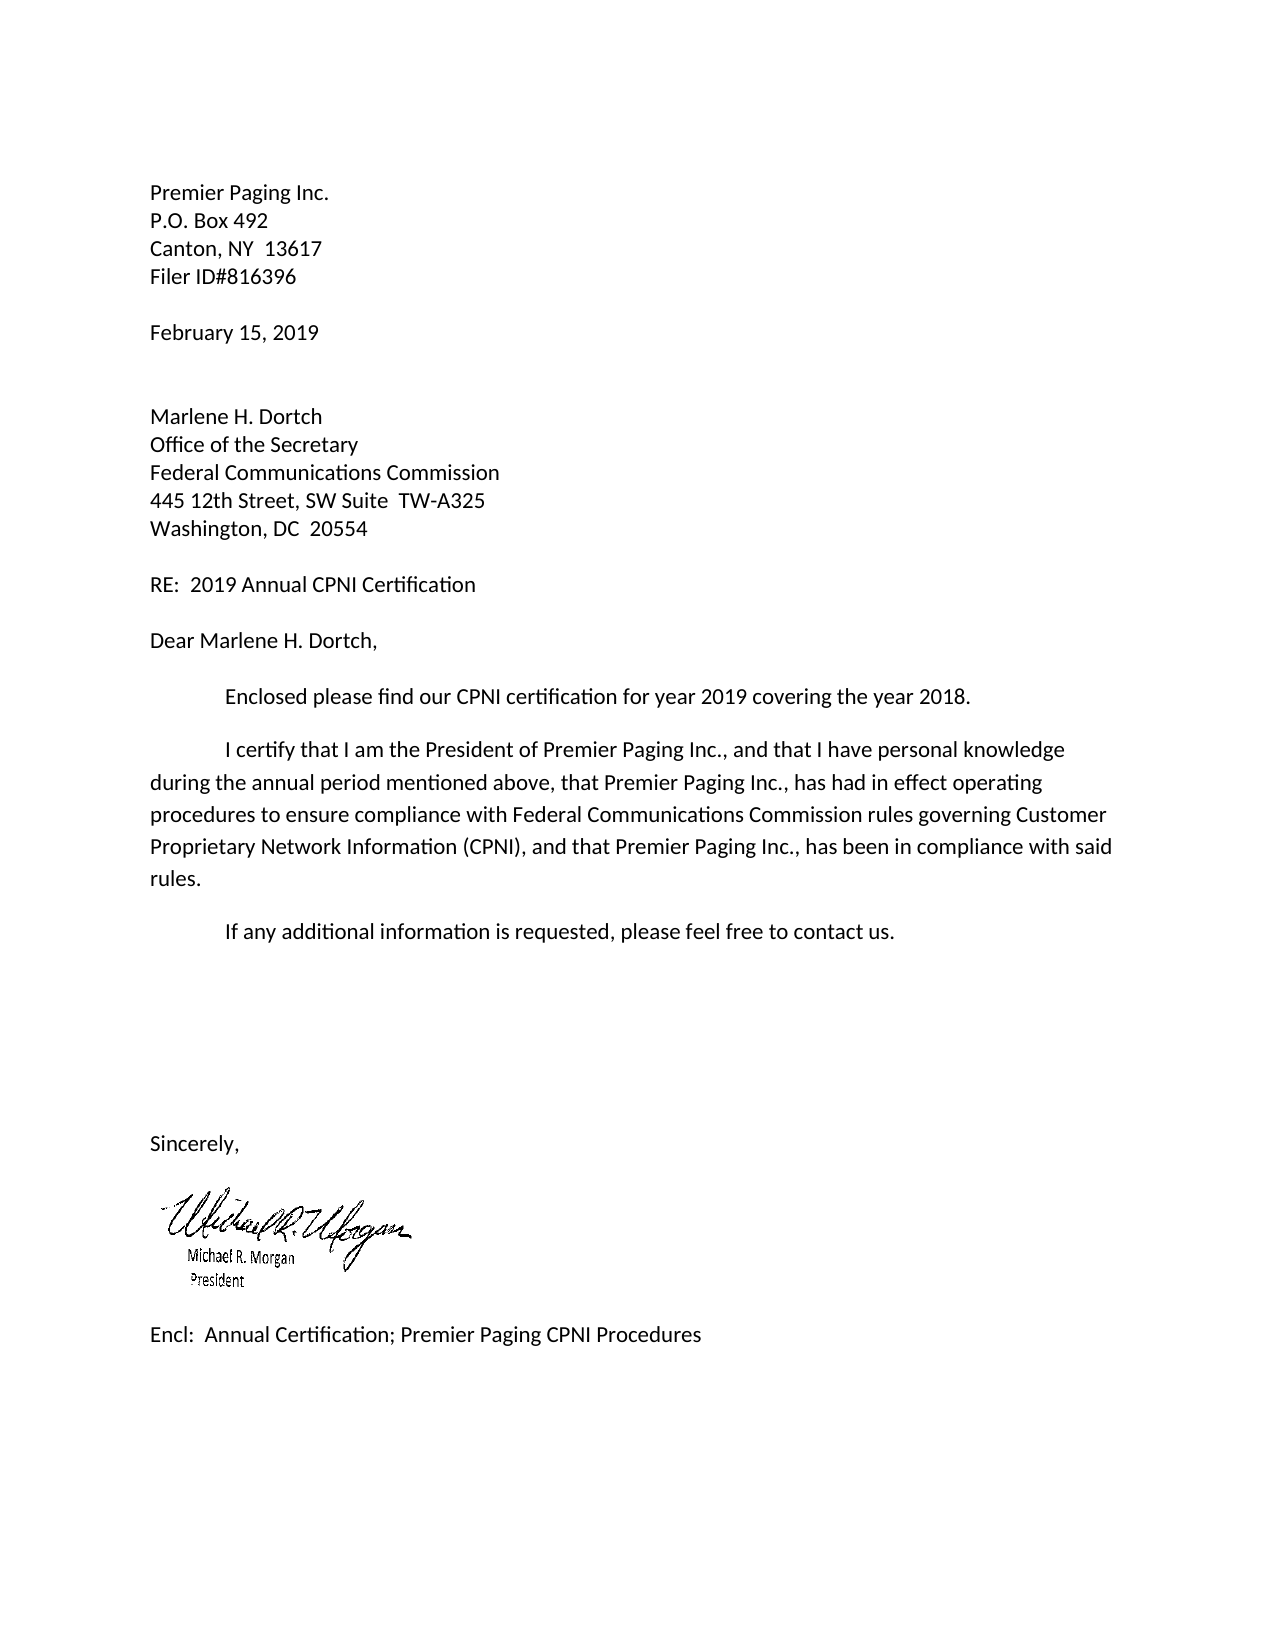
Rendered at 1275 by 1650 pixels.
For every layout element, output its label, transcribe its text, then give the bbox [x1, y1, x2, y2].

text 445 12th Street, SW Suite TW-A325 [150, 486, 1125, 514]
text Filer ID#816396 [150, 262, 1125, 290]
text Federal Communications Commission [150, 458, 1125, 486]
picture [150, 1182, 432, 1295]
text Washington, DC 20554 [150, 514, 1125, 542]
text RE: 2019 Annual CPNI Certification [150, 570, 1125, 598]
text Marlene H. Dortch [150, 402, 1125, 430]
text P.O. Box 492 [150, 206, 1125, 234]
text Premier Paging Inc. [150, 178, 1125, 206]
text Sincerely, [150, 1129, 1125, 1157]
text I certify that I am the President of Premier Paging Inc., and that I have personal knowledge during the annual period mentioned above, that Premier Paging Inc., has had in effect operating procedures to ensure compliance with Federal Communications Commission rules governing Customer Proprietary Network Information (CPNI), and that Premier Paging Inc., has been in compliance with said rules. [150, 735, 1125, 892]
text February 15, 2019 [150, 318, 1125, 346]
text If any additional information is requested, please feel free to contact us. [150, 917, 1125, 945]
text Office of the Secretary [150, 430, 1125, 458]
text Enclosed please find our CPNI certification for year 2019 covering the year 2018. [150, 682, 1125, 710]
text Canton, NY 13617 [150, 234, 1125, 262]
text Dear Marlene H. Dortch, [150, 626, 1125, 654]
text Encl: Annual Certification; Premier Paging CPNI Procedures [150, 1320, 1125, 1348]
